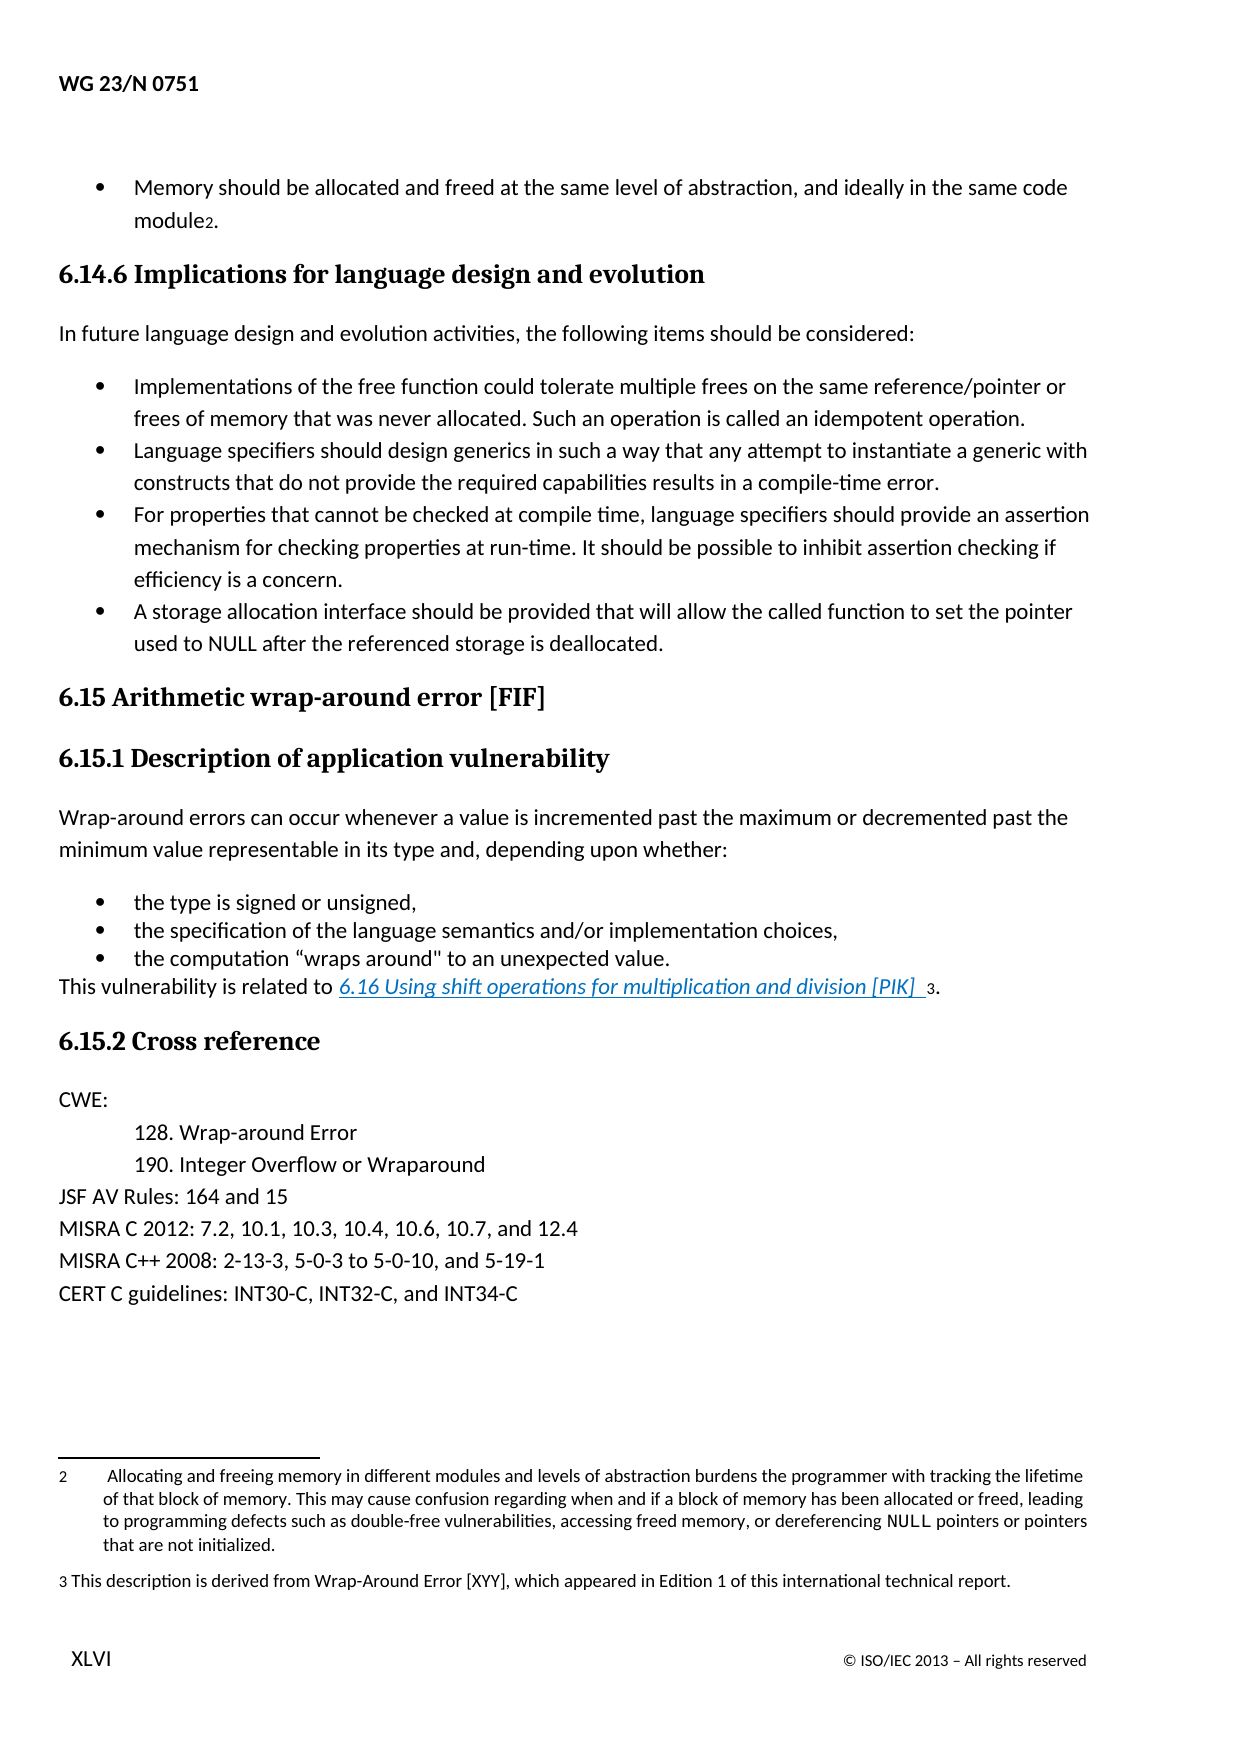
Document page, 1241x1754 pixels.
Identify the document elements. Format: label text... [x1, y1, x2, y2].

list Language specifiers should design generics in such a way that any attempt to instantiate a generic with constructs that do not provide the required capabilities results in a compile-time error. [96, 436, 1099, 496]
list For properties that cannot be checked at compile time, language specifiers should provide an assertion mechanism for checking properties at run-time. It should be possible to inhibit assertion checking if efficiency is a concern. [96, 501, 1099, 593]
text CWE: [58, 1086, 1099, 1114]
text This vulnerability is related to 6.16 Using shift operations for multiplication and division [PIK]. [58, 972, 1099, 1001]
subtitle 6.15.2 Cross reference [58, 1026, 1099, 1057]
text In future language design and evolution activities, the following items should be considered: [58, 319, 1099, 347]
list the type is signed or unsigned, [96, 888, 1099, 916]
subtitle 6.15.1 Description of application vulnerability [58, 743, 1099, 774]
text MISRA C++ 2008: 2-13-3, 5-0-3 to 5-0-10, and 5-19-1 [58, 1247, 1099, 1274]
text MISRA C 2012: 7.2, 10.1, 10.3, 10.4, 10.6, 10.7, and 12.4 [58, 1214, 1099, 1242]
list the computation “wraps around" to an unexpected value. [96, 944, 1099, 972]
list the specification of the language semantics and/or implementation choices, [96, 916, 1099, 944]
text 190. Integer Overflow or Wraparound [133, 1150, 1099, 1178]
text CERT C guidelines: INT30-C, INT32-C, and INT34-C [58, 1279, 1099, 1307]
list Memory should be allocated and freed at the same level of abstraction, and ideally in the same code module. [96, 173, 1099, 234]
list A storage allocation interface should be provided that will allow the called function to set the pointer used to NULL after the referenced storage is deallocated. [96, 597, 1099, 657]
subtitle 6.14.6 Implications for language design and evolution [58, 259, 1099, 290]
list Implementations of the free function could tolerate multiple frees on the same reference/pointer or frees of memory that was never allocated. Such an operation is called an idempotent operation. [96, 372, 1099, 432]
text Wrap-around errors can occur whenever a value is incremented past the maximum or decremented past the minimum value representable in its type and, depending upon whether: [58, 803, 1099, 863]
subtitle 6.15 Arithmetic wrap-around error [FIF] [58, 682, 1099, 713]
text 128. Wrap-around Error [133, 1118, 1099, 1146]
text JSF AV Rules: 164 and 15 [58, 1182, 1099, 1210]
